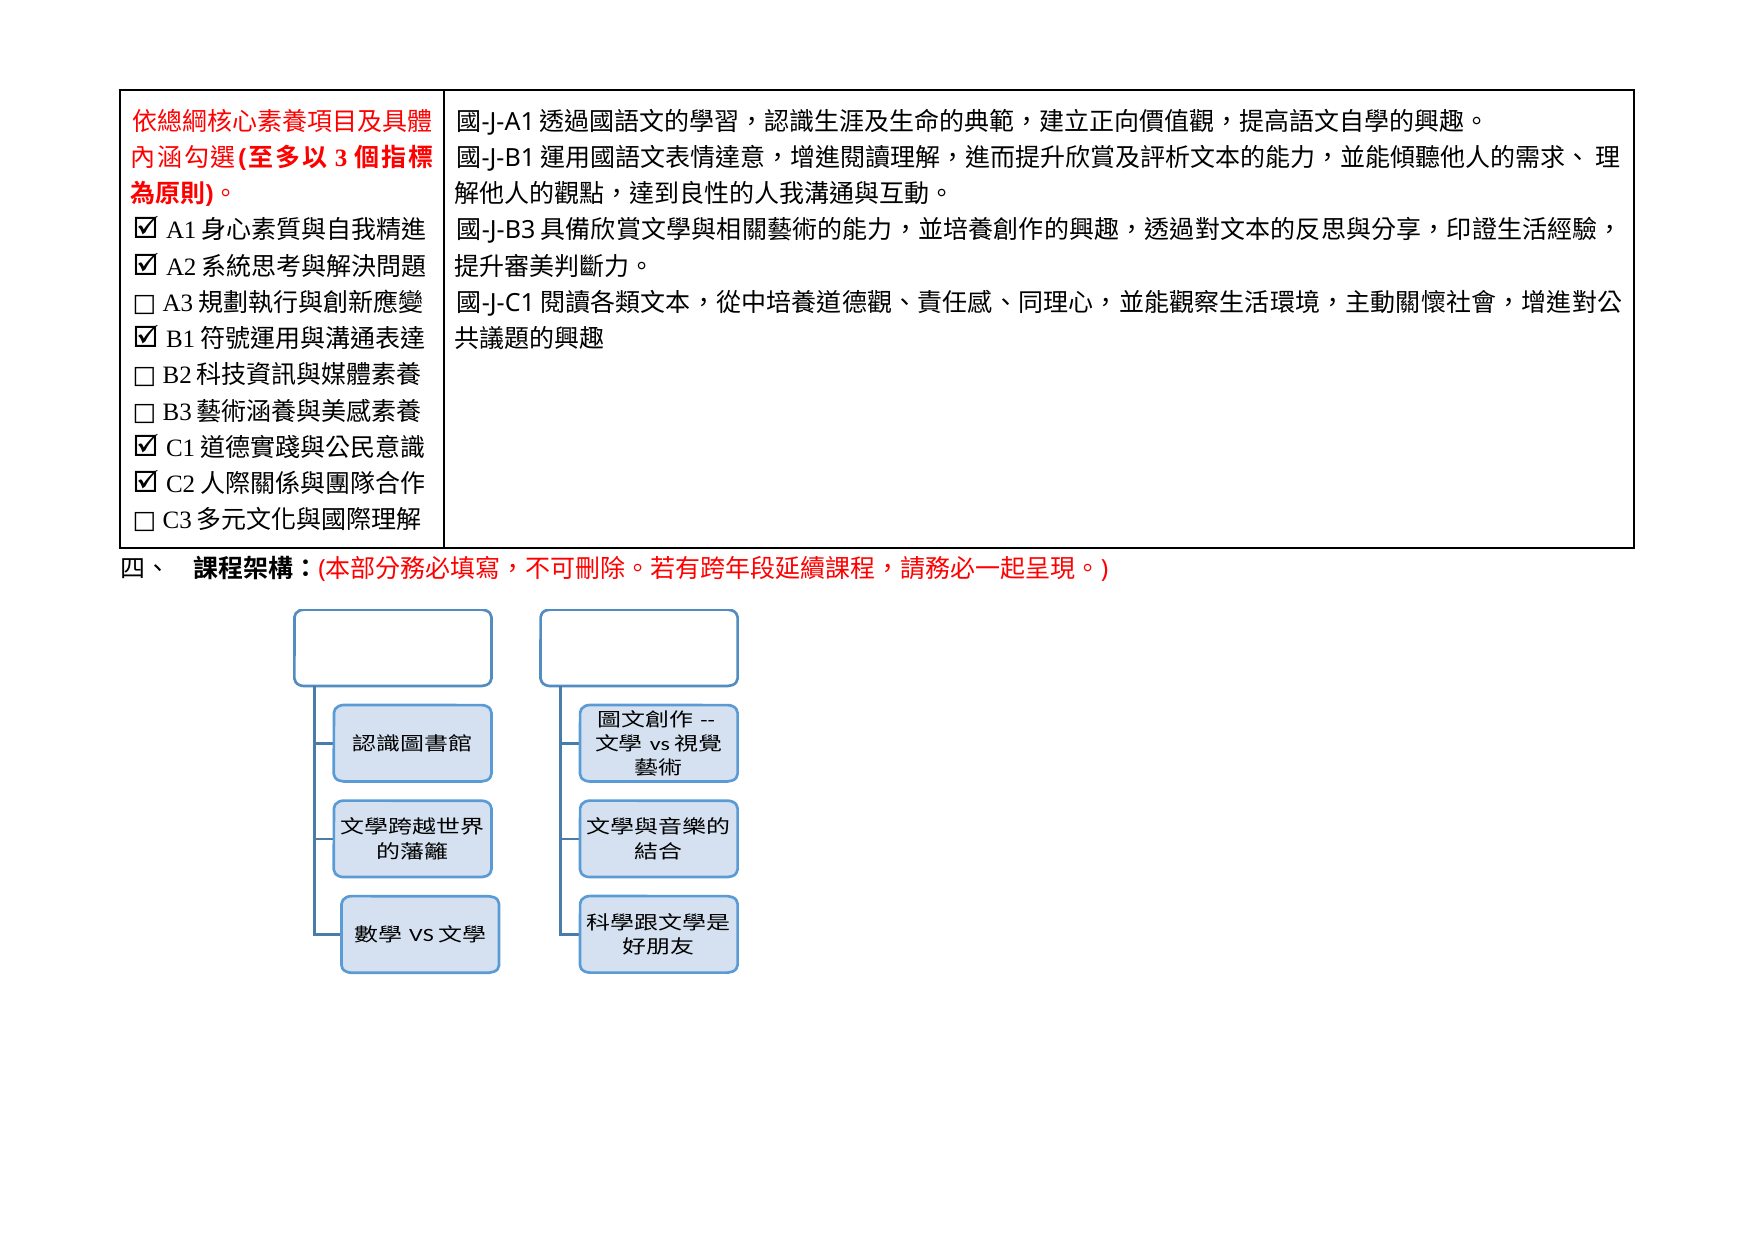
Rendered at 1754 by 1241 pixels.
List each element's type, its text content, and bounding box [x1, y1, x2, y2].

list 課程架構：(本部分務必填寫，不可刪除。若有跨年段延續課程，請務必一起呈現。) [121, 549, 1636, 585]
table_cell 依總綱核心素養項目及具體內涵勾選(至多以3個指標為原則)。 A1身心素質與自我精進 A2系統思考與解決問題 □ A3規劃執行與創新應變 B1符號運用與溝通表達 □ B2科技資訊與媒體素養 □ B3藝術涵養與美感素養 C1道德實踐與公民意識 C2人際關係與團隊合作 □ C3多元文化與國際理解 [121, 91, 443, 547]
table_cell 國-J-A1透過國語文的學習，認識生涯及生命的典範，建立正向價值觀，提高語文自學的興趣。 國-J-B1運用國語文表情達意，增進閱讀理解，進而提升欣賞及評析文本的能力，並能傾聽他人的需求、 理解他人的觀點，達到良性的人我溝通與互動。 國-J-B3具備欣賞文學與相關藝術的能力，並培養創作的興趣，透過對文本的反思與分享，印證生活經驗，提升審美判斷力。 國-J-C1閱讀各類文本，從中培養道德觀、責任感、同理心，並能觀察生活環境，主動關懷社會，增進對公共議題的興趣 [445, 91, 1633, 547]
